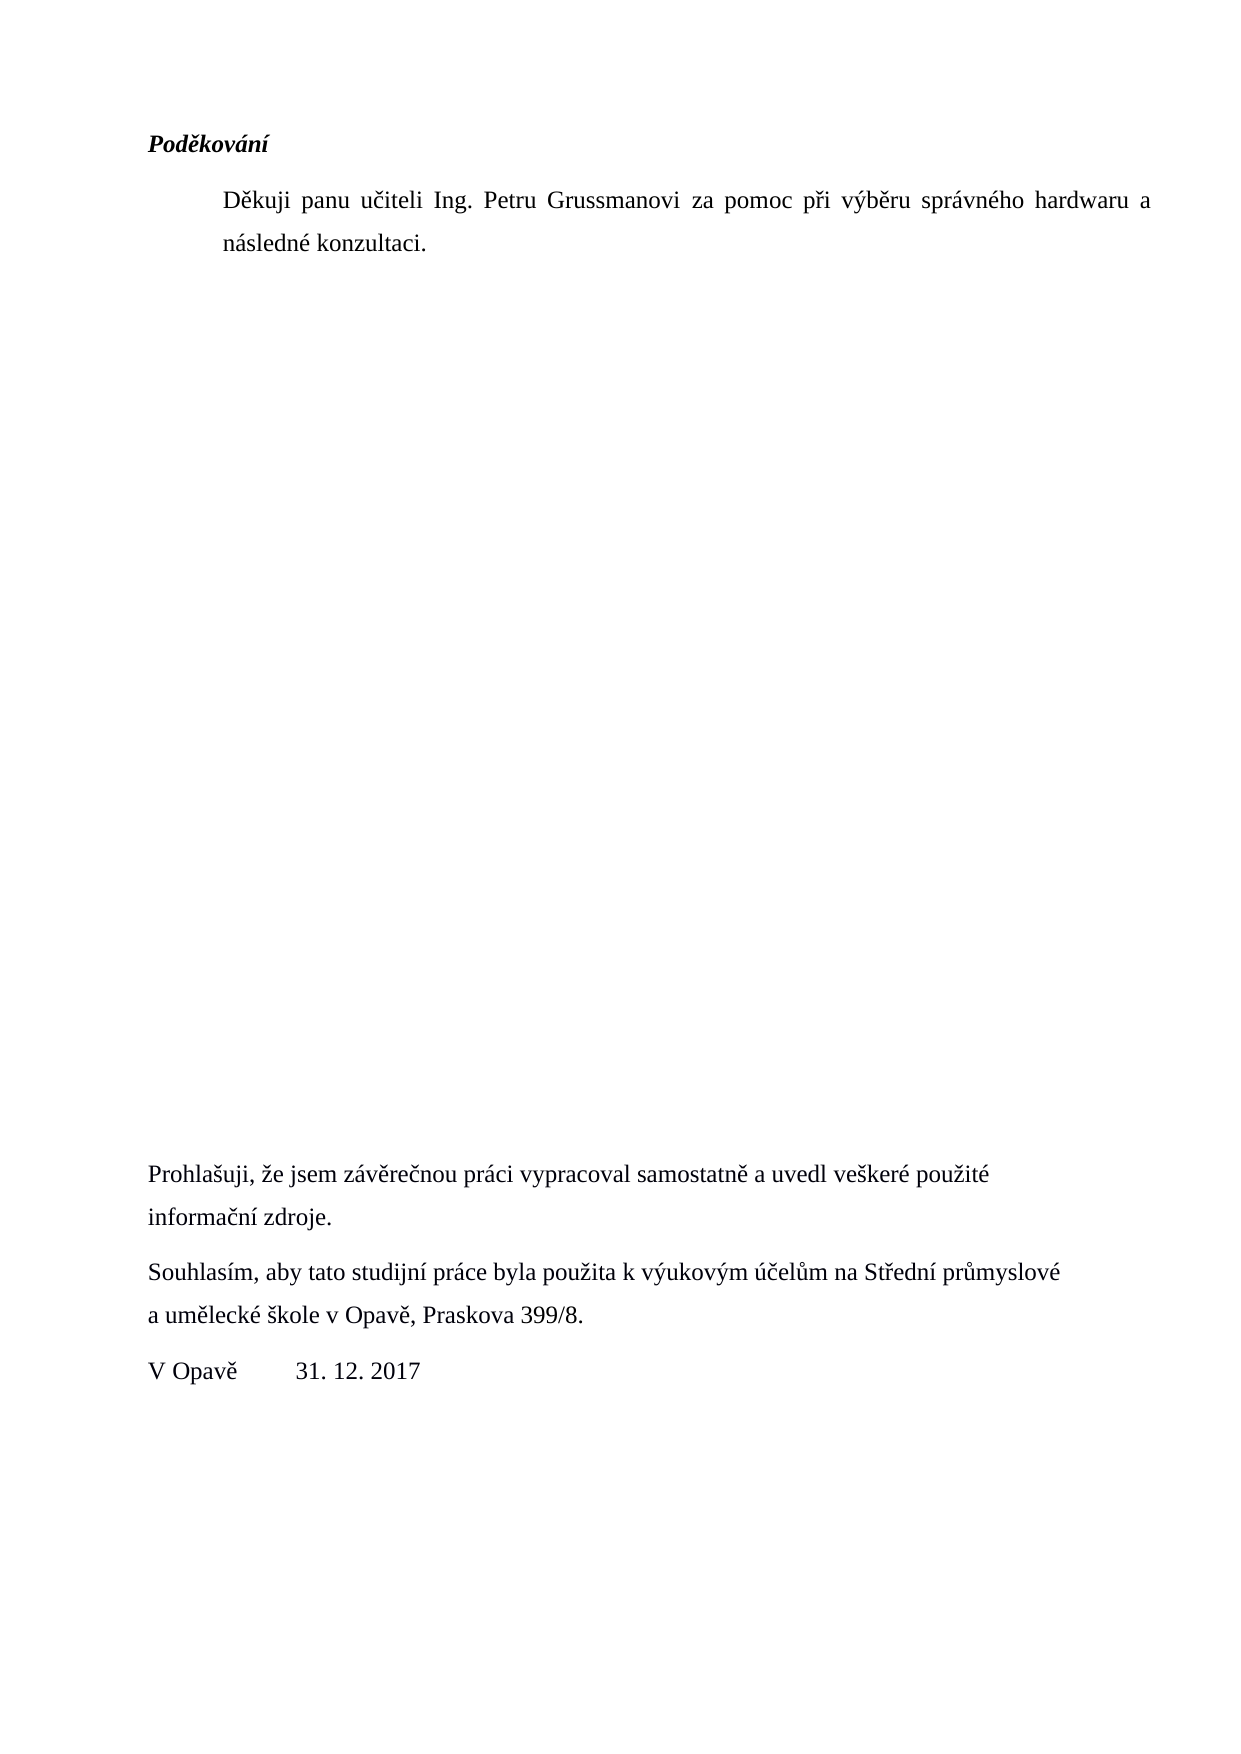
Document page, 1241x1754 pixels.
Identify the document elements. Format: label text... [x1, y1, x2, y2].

text V Opavě 31. 12. 2017 [148, 1356, 1152, 1385]
text Souhlasím, aby tato studijní práce byla použita k výukovým účelům na Střední průmyslové a umělecké škole v Opavě, Praskova 399/8. [148, 1257, 1152, 1329]
text Děkuji panu učiteli Ing. Petru Grussmanovi za pomoc při výběru správného hardwaru a následné konzultaci. [223, 185, 1152, 257]
subtitle Poděkování [148, 129, 1152, 158]
text Prohlašuji, že jsem závěrečnou práci vypracoval samostatně a uvedl veškeré použité informační zdroje. [148, 1159, 1152, 1231]
